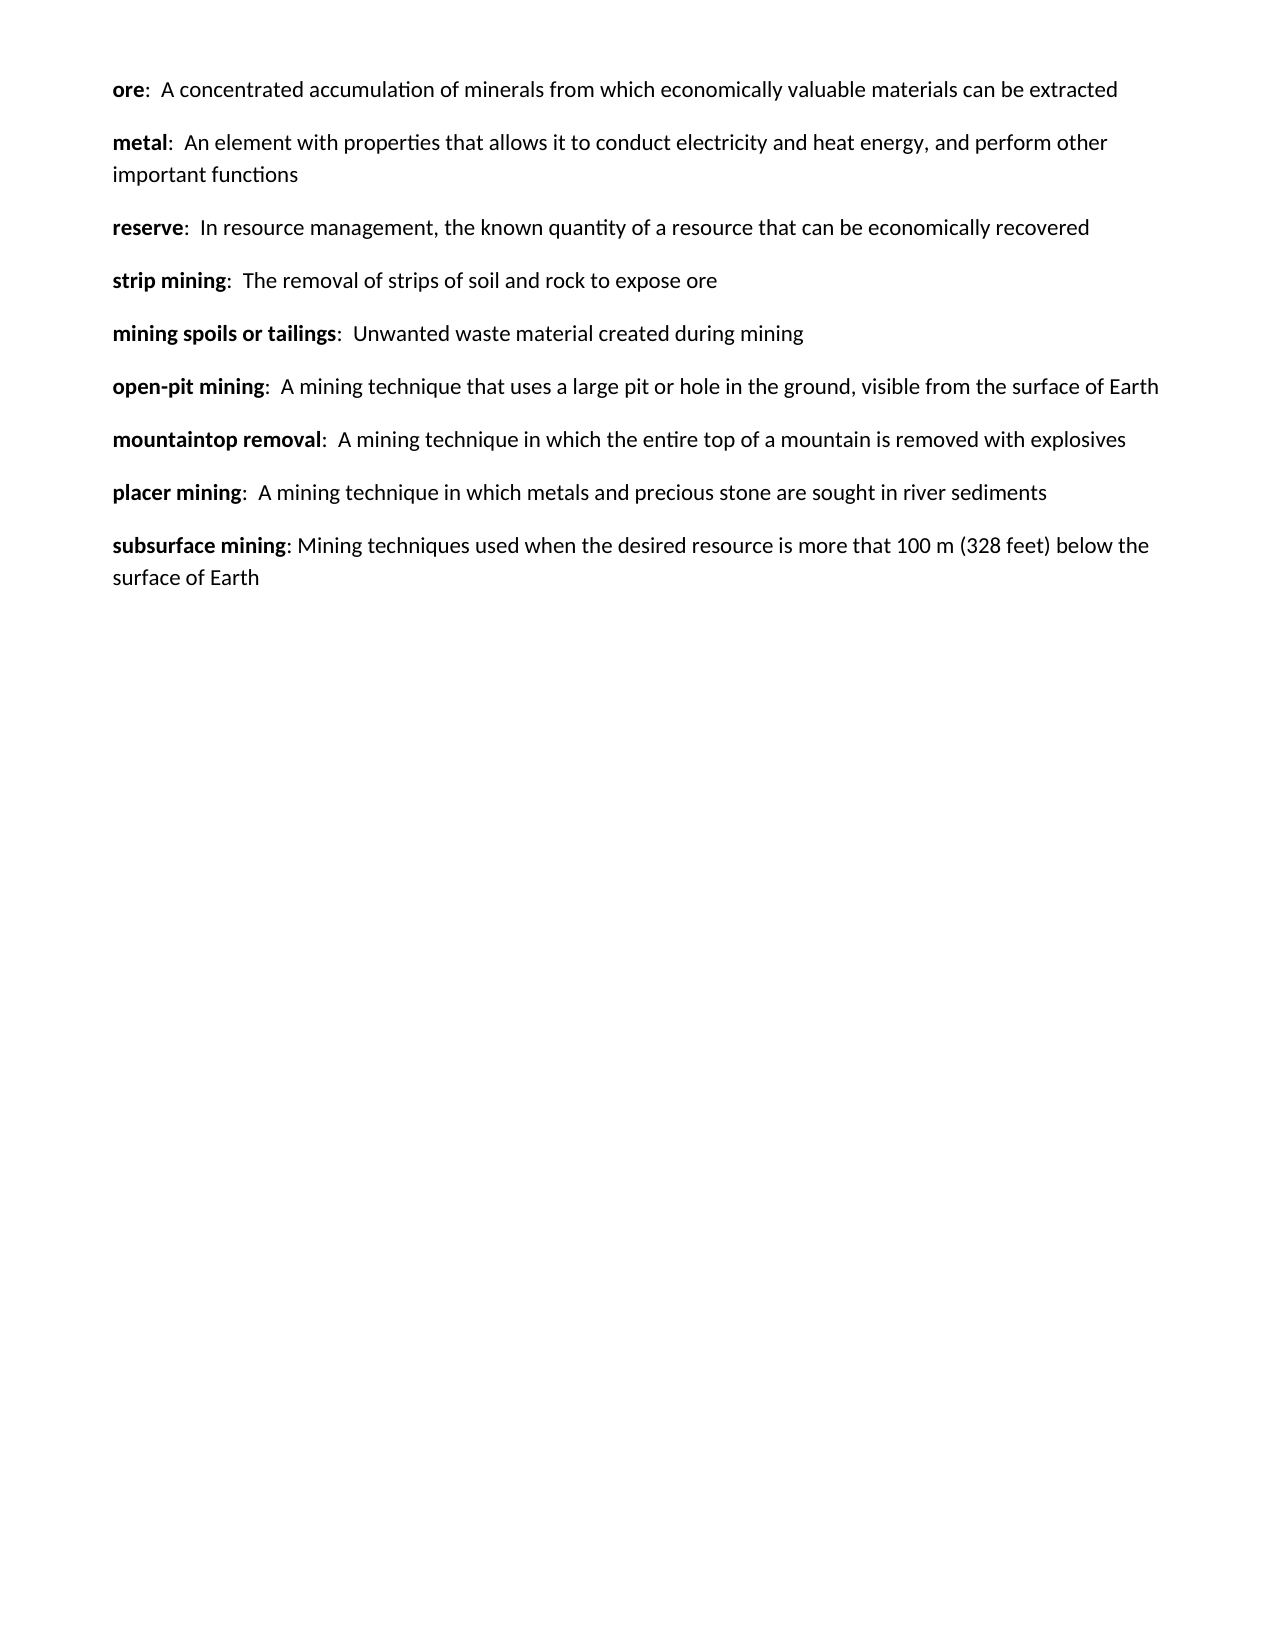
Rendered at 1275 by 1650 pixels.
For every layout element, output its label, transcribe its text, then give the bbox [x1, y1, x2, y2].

text subsurface mining: Mining techniques used when the desired resource is more that 100 m (328 feet) below the surface of Earth [112, 531, 1200, 592]
text metal: An element with properties that allows it to conduct electricity and heat energy, and perform other important functions [112, 128, 1200, 188]
text open-pit mining: A mining technique that uses a large pit or hole in the ground, visible from the surface of Earth [112, 372, 1200, 400]
text placer mining: A mining technique in which metals and precious stone are sought in river sediments [112, 478, 1200, 506]
text ore: A concentrated accumulation of minerals from which economically valuable materials can be extracted [112, 75, 1200, 103]
text strip mining: The removal of strips of soil and rock to expose ore [112, 266, 1200, 294]
text mountaintop removal: A mining technique in which the entire top of a mountain is removed with explosives [112, 425, 1200, 453]
text reserve: In resource management, the known quantity of a resource that can be economically recovered [112, 213, 1200, 241]
text mining spoils or tailings: Unwanted waste material created during mining [112, 319, 1200, 347]
